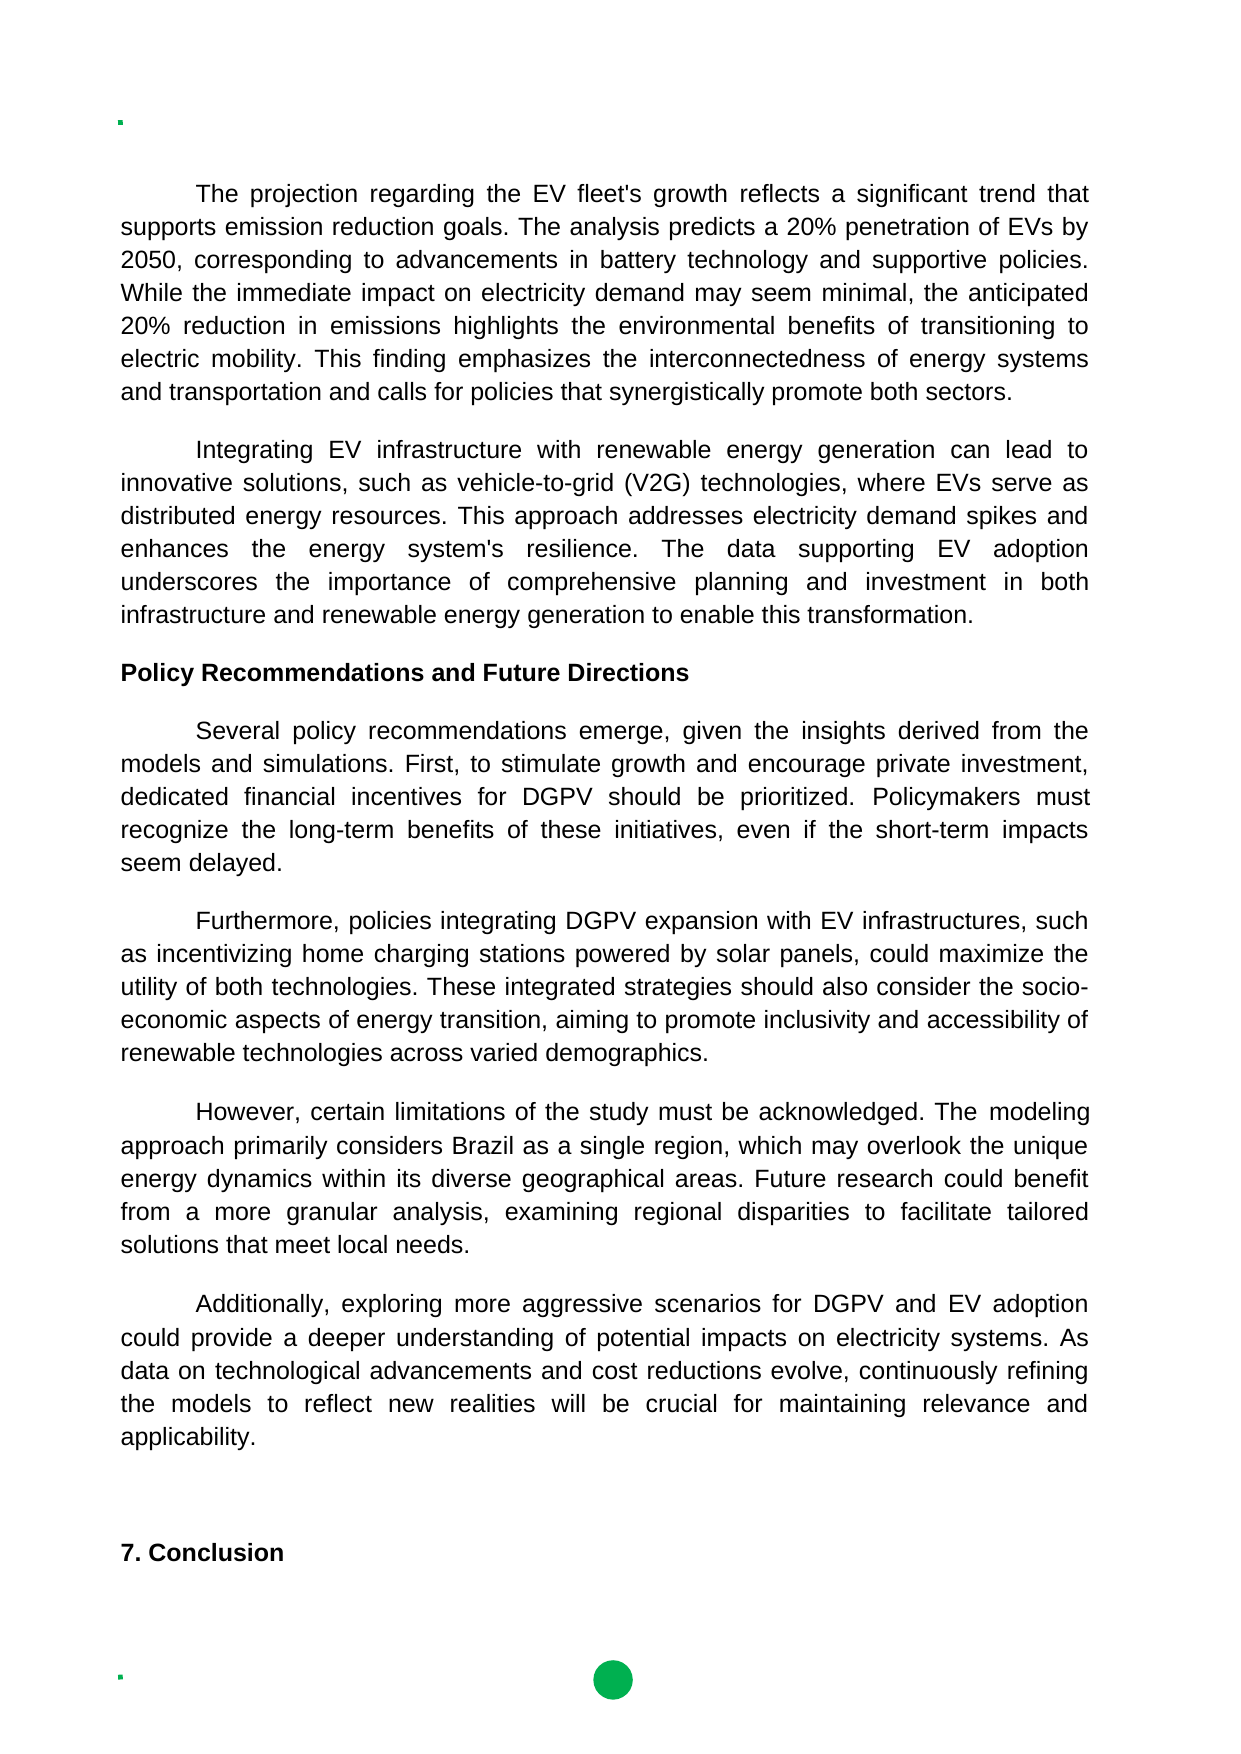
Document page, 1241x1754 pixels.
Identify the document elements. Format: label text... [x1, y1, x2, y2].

text Several policy recommendations emerge, given the insights derived from the models and simulations. First, to stimulate growth and encourage private investment, dedicated financial incentives for DGPV should be prioritized. Policymakers must recognize the long-term benefits of these initiatives, even if the short-term impacts seem delayed. [120, 716, 1090, 877]
text 7. Conclusion [91, 1538, 1090, 1567]
text The projection regarding the EV fleet's growth reflects a significant trend that supports emission reduction goals. The analysis predicts a 20% penetration of EVs by 2050, corresponding to advancements in battery technology and supportive policies. While the immediate impact on electricity demand may seem minimal, the anticipated 20% reduction in emissions highlights the environmental benefits of transitioning to electric mobility. This finding emphasizes the interconnectedness of energy systems and transportation and calls for policies that synergistically promote both sectors. [120, 179, 1090, 406]
text Policy Recommendations and Future Directions [120, 658, 1090, 687]
text Integrating EV infrastructure with renewable energy generation can lead to innovative solutions, such as vehicle-to-grid (V2G) technologies, where EVs serve as distributed energy resources. This approach addresses electricity demand spikes and enhances the energy system's resilience. The data supporting EV adoption underscores the importance of comprehensive planning and investment in both infrastructure and renewable energy generation to enable this transformation. [120, 435, 1090, 629]
text Furthermore, policies integrating DGPV expansion with EV infrastructures, such as incentivizing home charging stations powered by solar panels, could maximize the utility of both technologies. These integrated strategies should also consider the socio-economic aspects of energy transition, aiming to promote inclusivity and accessibility of renewable technologies across varied demographics. [120, 906, 1090, 1067]
text However, certain limitations of the study must be acknowledged. The modeling approach primarily considers Brazil as a single region, which may overlook the unique energy dynamics within its diverse geographical areas. Future research could benefit from a more granular analysis, examining regional disparities to facilitate tailored solutions that meet local needs. [120, 1096, 1090, 1259]
text Additionally, exploring more aggressive scenarios for DGPV and EV adoption could provide a deeper understanding of potential impacts on electricity systems. As data on technological advancements and cost reductions evolve, continuously refining the models to reflect new realities will be crucial for maintaining relevance and applicability. [120, 1288, 1090, 1451]
